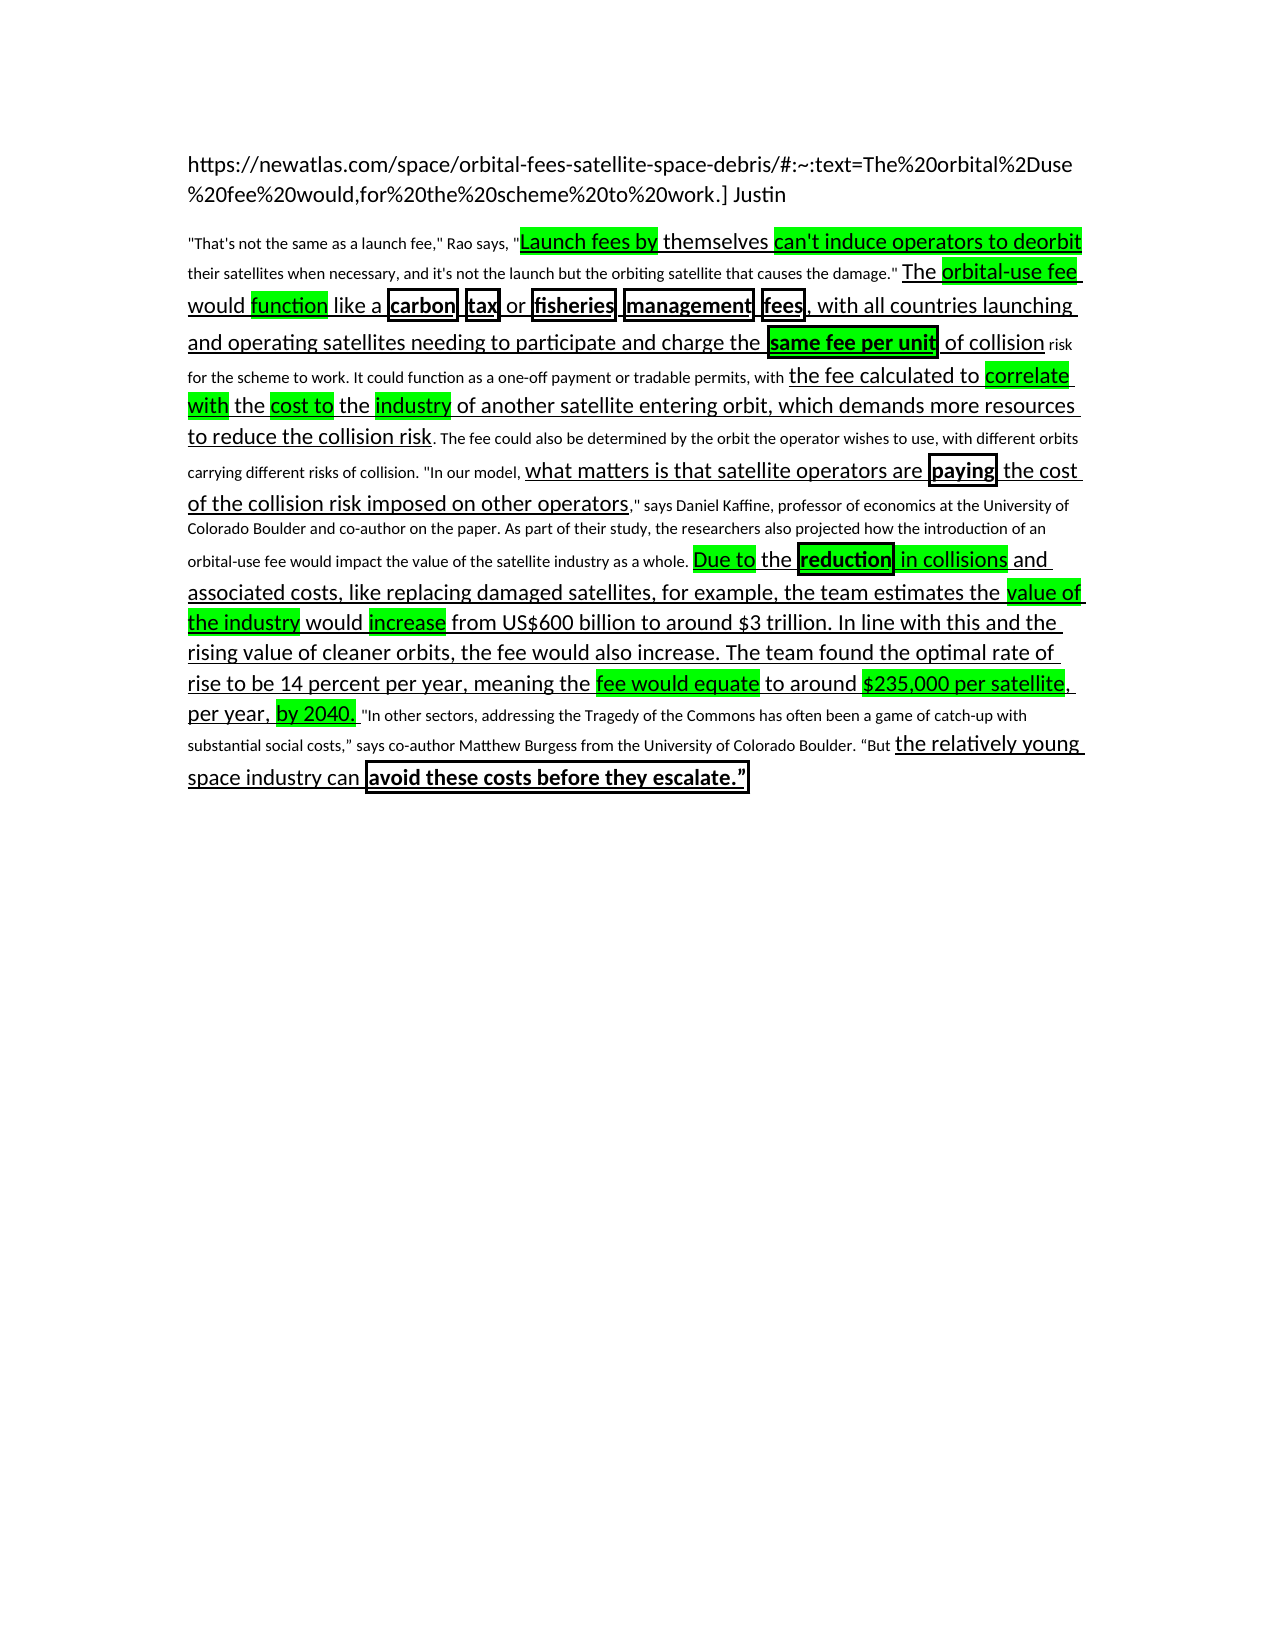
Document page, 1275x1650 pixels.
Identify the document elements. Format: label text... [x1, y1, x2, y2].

text "That's not the same as a launch fee," Rao says, "Launch fees by themselves can't induce operators to deorbit their satellites when necessary, and it's not the launch but the orbiting satellite that causes the damage." The orbital-use fee would function like a carbon tax or fisheries management fees, with all countries launching and operating satellites needing to participate and charge the same fee per unit of collision risk for the scheme to work. It could function as a one-off payment or tradable permits, with the fee calculated to correlate with the cost to the industry of another satellite entering orbit, which demands more resources to reduce the collision risk. The fee could also be determined by the orbit the operator wishes to use, with different orbits carrying different risks of collision. "In our model, what matters is that satellite operators are paying the cost of the collision risk imposed on other operators," says Daniel Kaffine, professor of economics at the University of Colorado Boulder and co-author on the paper. As part of their study, the researchers also projected how the introduction of an orbital-use fee would impact the value of the satellite industry as a whole. Due to the reduction in collisions and associated costs, like replacing damaged satellites, for example, the team estimates the value of the industry would increase from US$600 billion to around $3 trillion. In line with this and the rising value of cleaner orbits, the fee would also increase. The team found the optimal rate of rise to be 14 percent per year, meaning the fee would equate to around $235,000 per satellite, per year, by 2040. "In other sectors, addressing the Tragedy of the Commons has often been a game of catch-up with substantial social costs,” says co-author Matthew Burgess from the University of Colorado Boulder. “But the relatively young space industry can avoid these costs before they escalate.” [187, 227, 1087, 794]
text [187, 150, 1087, 208]
